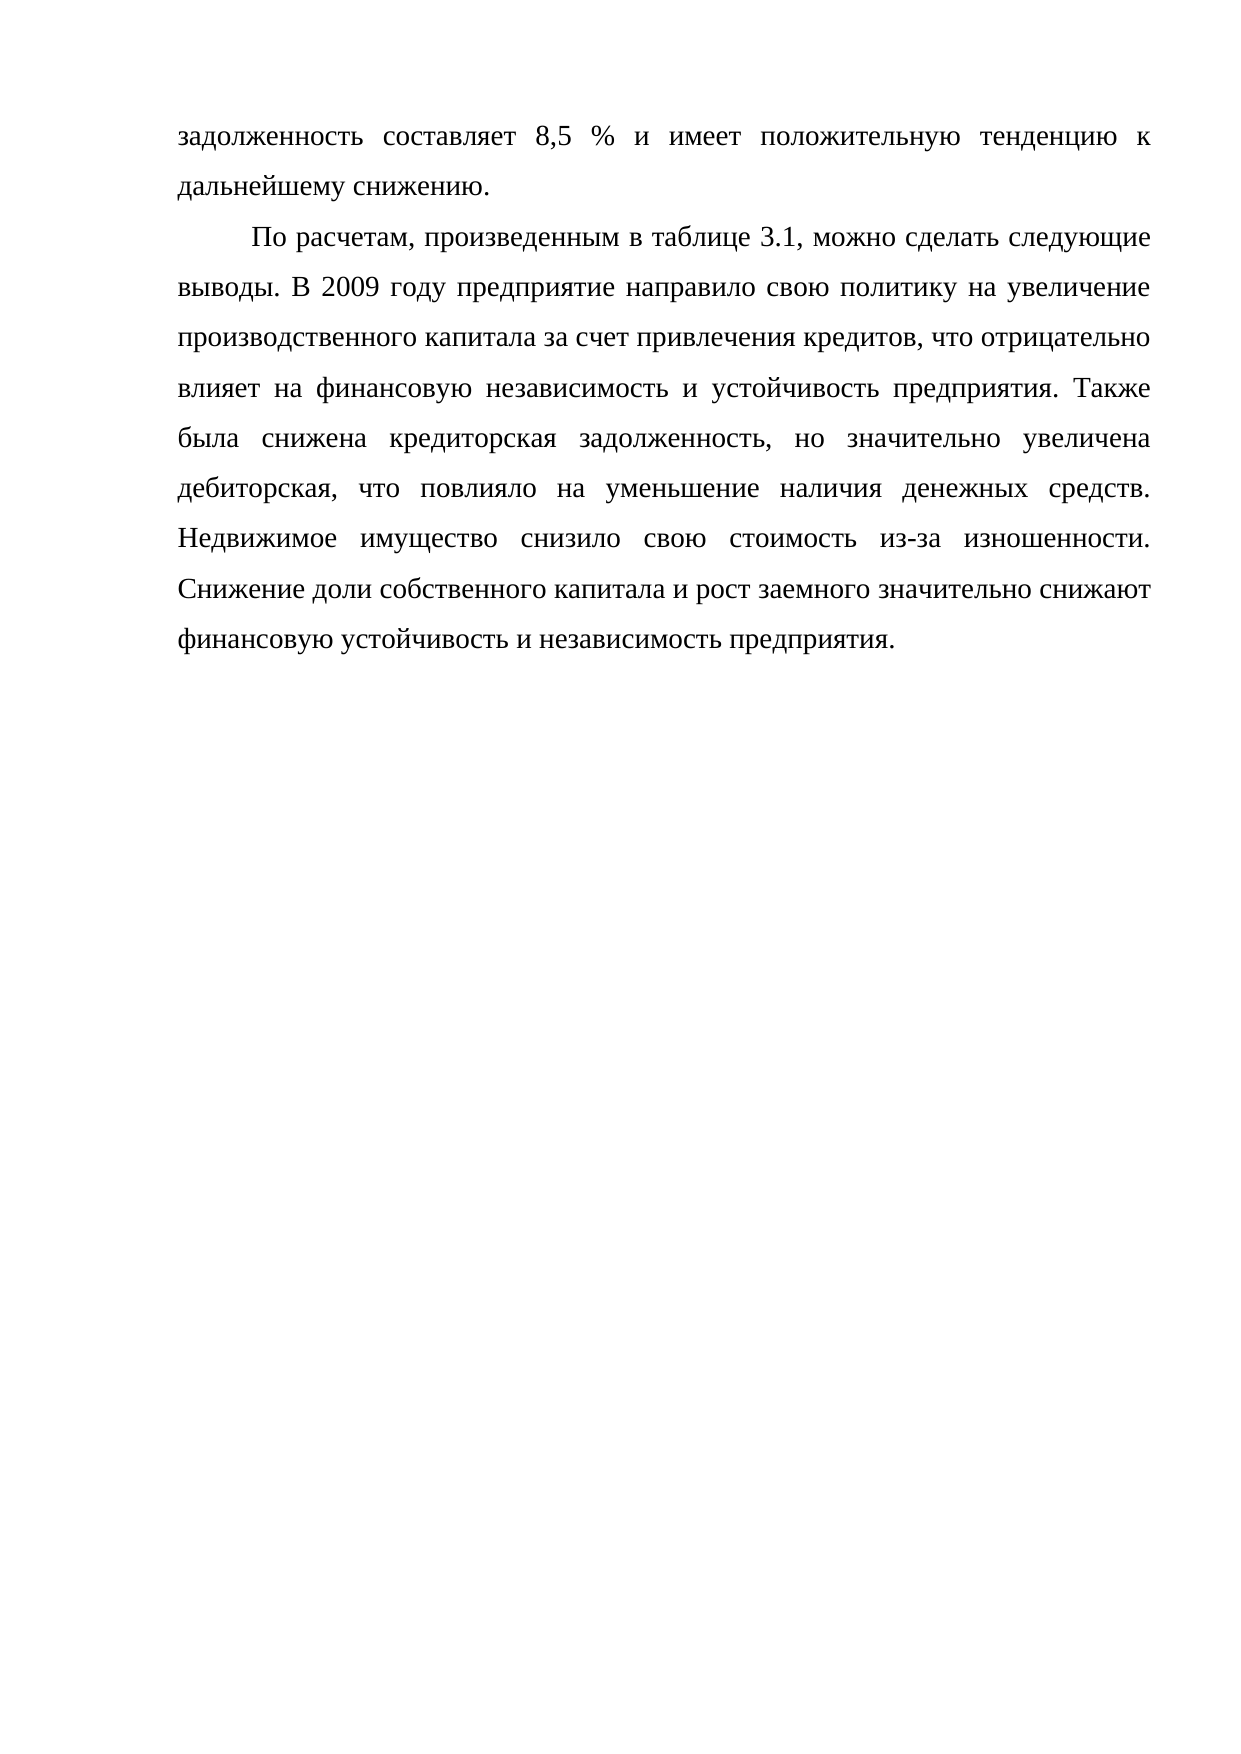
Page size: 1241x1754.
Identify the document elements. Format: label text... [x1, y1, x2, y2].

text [177, 118, 1152, 202]
text По расчетам, произведенным в таблице 3.1, можно сделать следующие выводы. В 2009 году предприятие направило свою политику на увеличение производственного капитала за счет привлечения кредитов, что отрицательно влияет на финансовую независимость и устойчивость предприятия. Также была снижена кредиторская задолженность, но значительно увеличена дебиторская, что повлияло на уменьшение наличия денежных средств. Недвижимое имущество снизило свою стоимость из-за изношенности. Снижение доли собственного капитала и рост заемного значительно снижают финансовую устойчивость и независимость предприятия. [177, 219, 1152, 655]
